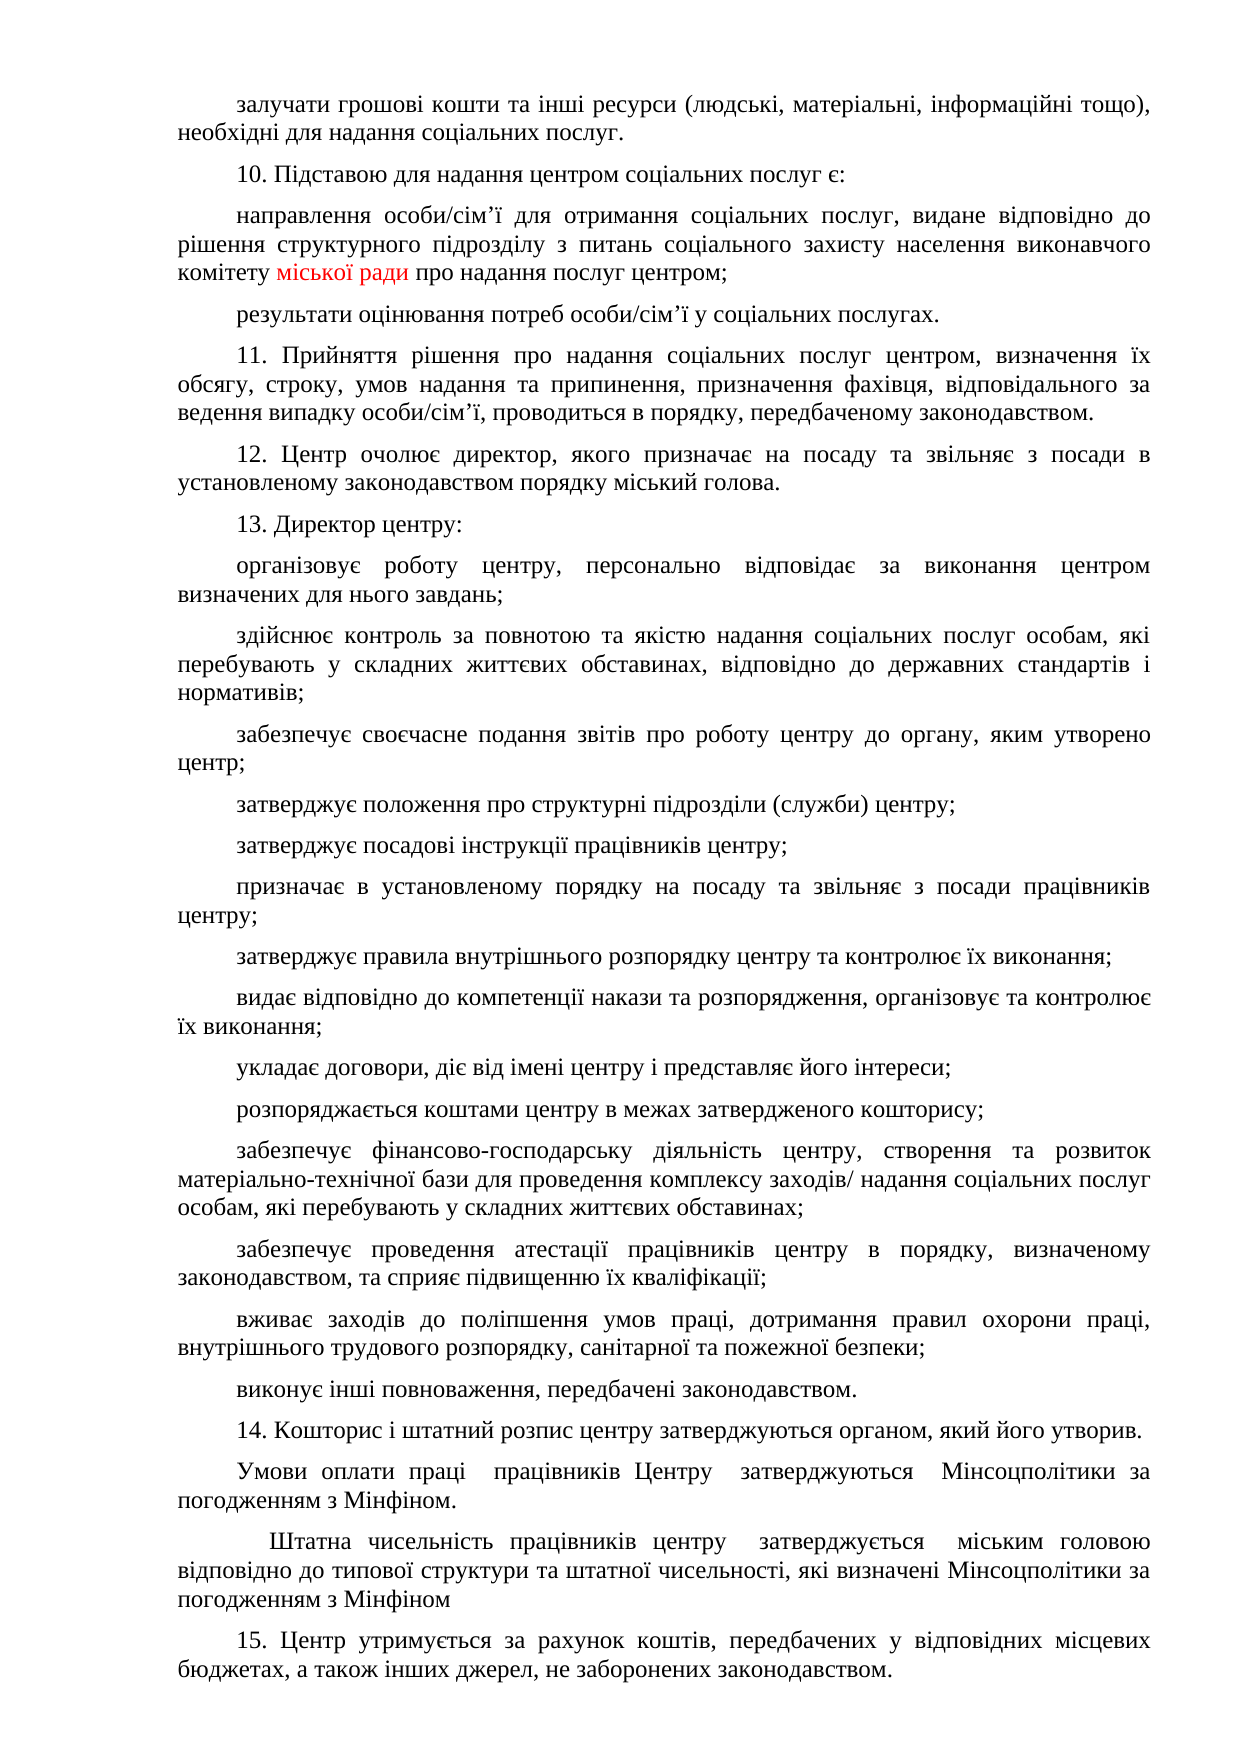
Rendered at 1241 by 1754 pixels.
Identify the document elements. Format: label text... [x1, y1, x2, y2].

text 11. Прийняття рішення про надання соціальних послуг центром, визначення їх обсягу, строку, умов надання та припинення, призначення фахівця, відповідального за ведення випадку особи/сім’ї, проводиться в порядку, передбаченому законодавством. [177, 340, 1152, 426]
text видає відповідно до компетенції накази та розпорядження, організовує та контролює їх виконання; [177, 982, 1152, 1040]
text 10. Підставою для надання центром соціальних послуг є: [177, 159, 1152, 187]
text 12. Центр очолює директор, якого призначає на посаду та звільняє з посади в установленому законодавством порядку міський голова. [177, 439, 1152, 496]
text забезпечує своєчасне подання звітів про роботу центру до органу, яким утворено центр; [177, 719, 1152, 776]
text результати оцінювання потреб особи/сім’ї у соціальних послугах. [177, 299, 1152, 327]
text забезпечує проведення атестації працівників центру в порядку, визначеному законодавством, та сприяє підвищенню їх кваліфікації; [177, 1234, 1152, 1291]
text здійснює контроль за повнотою та якістю надання соціальних послуг особам, які перебувають у складних життєвих обставинах, відповідно до державних стандартів і нормативів; [177, 620, 1152, 706]
text 14. Кошторис і штатний розпис центру затверджуються органом, який його утворив. [177, 1415, 1152, 1444]
text вживає заходів до поліпшення умов праці, дотримання правил охорони праці, внутрішнього трудового розпорядку, санітарної та пожежної безпеки; [177, 1304, 1152, 1361]
text залучати грошові кошти та інші ресурси (людські, матеріальні, інформаційні тощо), необхідні для надання соціальних послуг. [177, 89, 1152, 146]
text Штатна чисельність працівників центру затверджується міським головою відповідно до типової структури та штатної чисельності, які визначені Мінсоцполітики за погодженням з Мінфіном [177, 1526, 1152, 1612]
text затверджує посадові інструкції працівників центру; [177, 830, 1152, 859]
text 15. Центр утримується за рахунок коштів, передбачених у відповідних місцевих бюджетах, а також інших джерел, не заборонених законодавством. [177, 1625, 1152, 1682]
text направлення особи/сім’ї для отримання соціальних послуг, видане відповідно до рішення структурного підрозділу з питань соціального захисту населення виконавчого комітету міської ради про надання послуг центром; [177, 200, 1152, 286]
text 13. Директор центру: [177, 509, 1152, 537]
text виконує інші повноваження, передбачені законодавством. [177, 1374, 1152, 1402]
text укладає договори, діє від імені центру і представляє його інтереси; [177, 1052, 1152, 1081]
text призначає в установленому порядку на посаду та звільняє з посади працівників центру; [177, 871, 1152, 929]
text затверджує положення про структурні підрозділи (служби) центру; [177, 789, 1152, 817]
text затверджує правила внутрішнього розпорядку центру та контролює їх виконання; [177, 941, 1152, 970]
text Умови оплати праці працівників Центру затверджуються Мінсоцполітики за погодженням з Мінфіном. [177, 1456, 1152, 1514]
text забезпечує фінансово-господарську діяльність центру, створення та розвиток матеріально-технічної бази для проведення комплексу заходів/ надання соціальних послуг особам, які перебувають у складних життєвих обставинах; [177, 1135, 1152, 1221]
text розпоряджається коштами центру в межах затвердженого кошторису; [177, 1094, 1152, 1122]
text організовує роботу центру, персонально відповідає за виконання центром визначених для нього завдань; [177, 550, 1152, 607]
